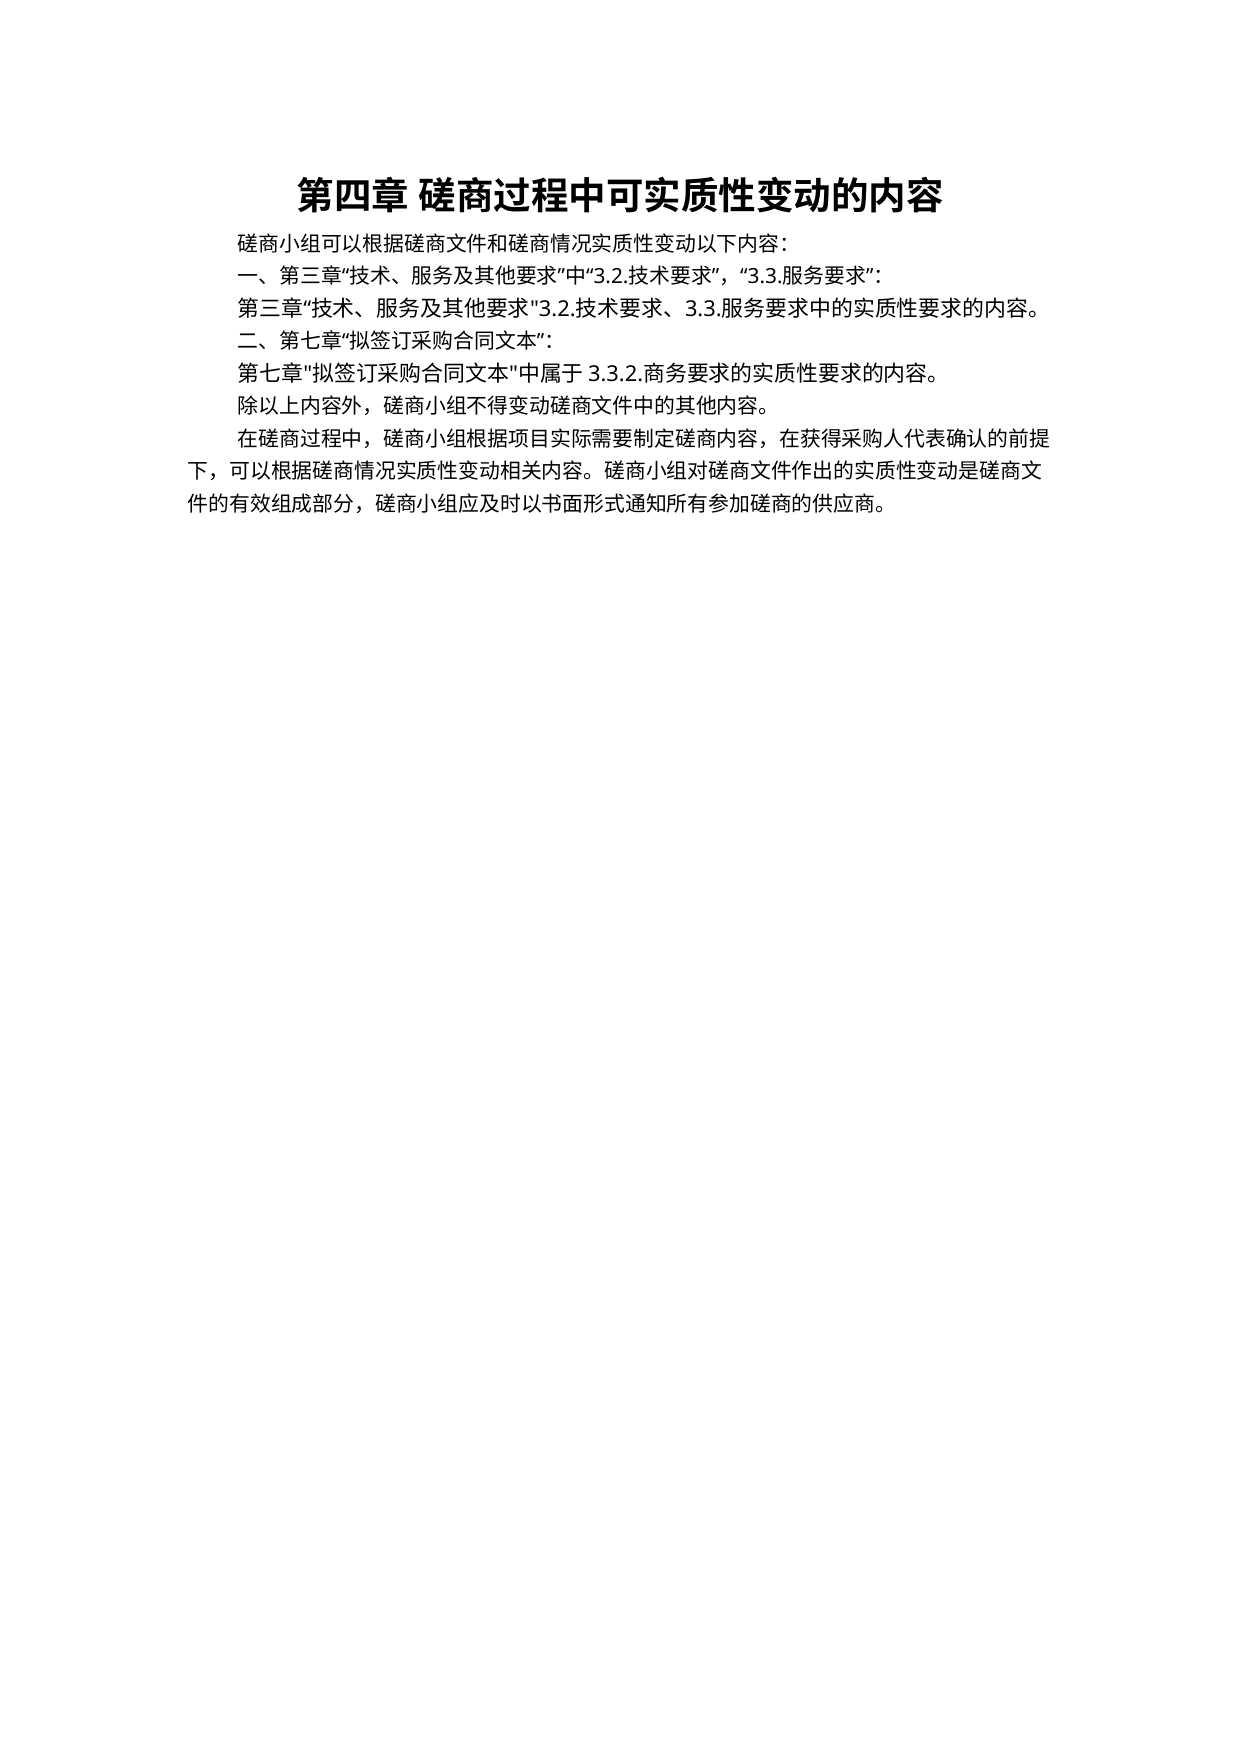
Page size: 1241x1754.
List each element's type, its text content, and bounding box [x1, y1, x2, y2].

text 第三章“技术、服务及其他要求"3.2.技术要求、3.3.服务要求中的实质性要求的内容。 [187, 292, 1053, 324]
text 第七章"拟签订采购合同文本"中属于3.3.2.商务要求的实质性要求的内容。 [187, 357, 1053, 389]
text 一、第三章“技术、服务及其他要求”中“3.2.技术要求”，“3.3.服务要求”： [187, 259, 1053, 292]
text 除以上内容外，磋商小组不得变动磋商文件中的其他内容。 [187, 389, 1053, 422]
text 磋商小组可以根据磋商文件和磋商情况实质性变动以下内容： [187, 227, 1053, 259]
text 在磋商过程中，磋商小组根据项目实际需要制定磋商内容，在获得采购人代表确认的前提下，可以根据磋商情况实质性变动相关内容。磋商小组对磋商文件作出的实质性变动是磋商文件的有效组成部分，磋商小组应及时以书面形式通知所有参加磋商的供应商。 [187, 422, 1053, 519]
text 二、第七章“拟签订采购合同文本”： [187, 324, 1053, 357]
text 第四章 磋商过程中可实质性变动的内容 [187, 162, 1053, 227]
